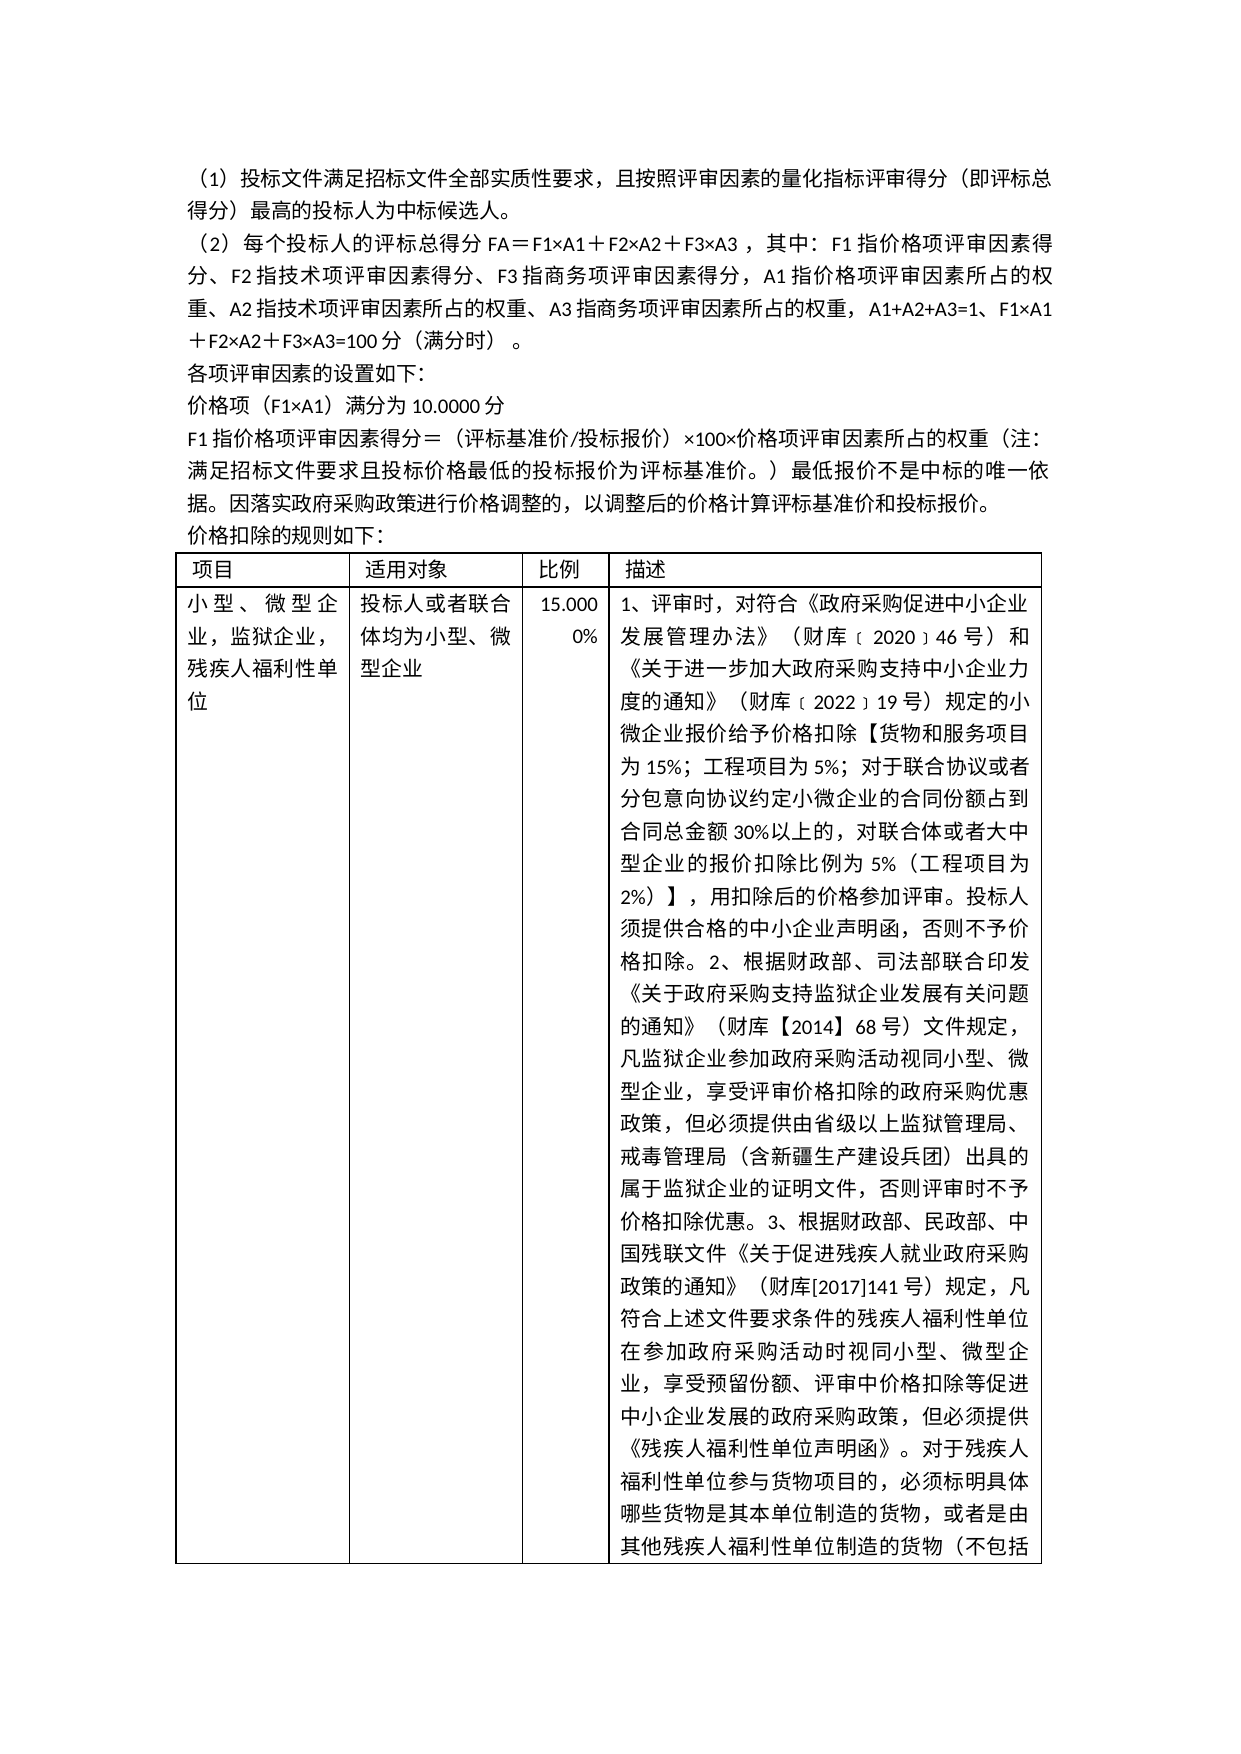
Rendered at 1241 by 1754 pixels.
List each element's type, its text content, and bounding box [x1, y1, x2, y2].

text 价格项（F1×A1）满分为10.0000分 [187, 389, 1053, 422]
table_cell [177, 588, 349, 1563]
text （2）每个投标人的评标总得分FA＝F1×A1＋F2×A2＋F3×A3 ，其中：F1指价格项评审因素得分、F2指技术项评审因素得分、F3指商务项评审因素得分，A1指价格项评审因素所占的权重、A2指技术项评审因素所占的权重、A3指商务项评审因素所占的权重，A1+A2+A3=1、F1×A1＋F2×A2＋F3×A3=100分（满分时） 。 [187, 227, 1053, 357]
table_cell 投标人或者联合体均为小型、微型企业 [350, 588, 522, 1563]
table_header 描述 [610, 554, 1041, 586]
text 价格扣除的规则如下： [187, 519, 1053, 552]
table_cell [610, 588, 1041, 1563]
text F1指价格项评审因素得分＝（评标基准价/投标报价）×100×价格项评审因素所占的权重（注：满足招标文件要求且投标价格最低的投标报价为评标基准价。）最低报价不是中标的唯一依据。因落实政府采购政策进行价格调整的，以调整后的价格计算评标基准价和投标报价。 [187, 422, 1053, 519]
table_header 比例 [523, 554, 608, 586]
text （1）投标文件满足招标文件全部实质性要求，且按照评审因素的量化指标评审得分（即评标总得分）最高的投标人为中标候选人。 [187, 162, 1053, 227]
table_header 项目 [177, 554, 349, 586]
text 各项评审因素的设置如下： [187, 357, 1053, 389]
table_header 适用对象 [350, 554, 522, 586]
table_cell 15.0000% [523, 588, 608, 1563]
